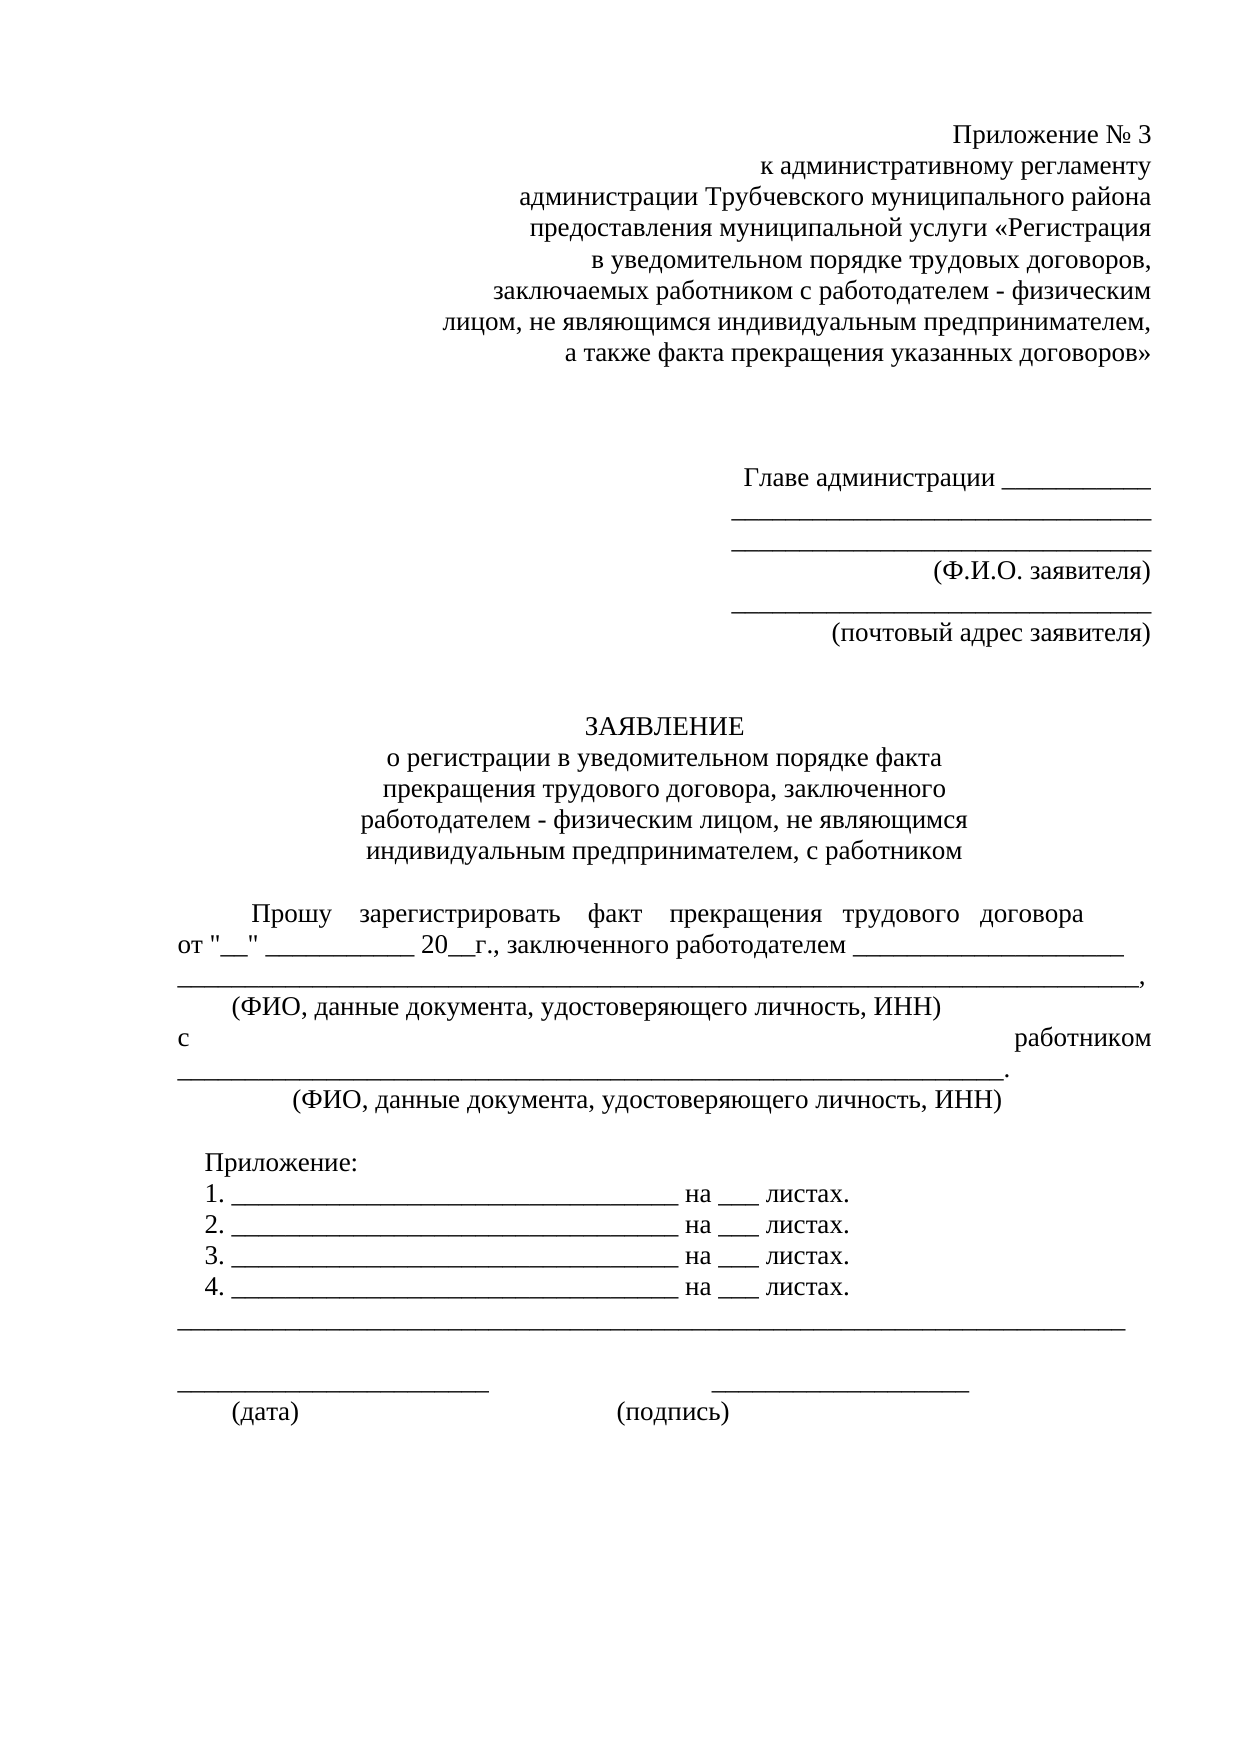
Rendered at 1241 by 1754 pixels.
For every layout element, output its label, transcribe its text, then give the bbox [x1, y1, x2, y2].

text _______________________________ [177, 492, 1152, 523]
text (дата) (подпись) [177, 1395, 1152, 1426]
text Главе администрации ___________ [177, 461, 1152, 492]
text индивидуальным предпринимателем, с работником [177, 834, 1152, 866]
text ______________________________________________________________________ [177, 1302, 1152, 1333]
text Прошу зарегистрировать факт прекращения трудового договора [177, 897, 1152, 928]
text _______________________________________________________________________, [177, 959, 1152, 990]
text ЗАЯВЛЕНИЕ [177, 710, 1152, 741]
text (ФИО, данные документа, удостоверяющего личность, ИНН) [177, 990, 1152, 1021]
text от "__" ___________ 20__г., заключенного работодателем ____________________ [177, 928, 1152, 959]
text Приложение: [177, 1146, 1152, 1177]
text (почтовый адрес заявителя) [177, 616, 1152, 648]
text _______________________________ [177, 585, 1152, 616]
text _______________________ ___________________ [177, 1364, 1152, 1395]
text в уведомительном порядке трудовых договоров, [177, 243, 1152, 274]
text (Ф.И.О. заявителя) [177, 554, 1152, 585]
text о регистрации в уведомительном порядке факта [177, 741, 1152, 772]
text 2. _________________________________ на ___ листах. [177, 1208, 1152, 1239]
text _______________________________ [177, 523, 1152, 554]
text к административному регламенту [177, 149, 1152, 180]
text предоставления муниципальной услуги «Регистрация [177, 212, 1152, 243]
text 1. _________________________________ на ___ листах. [177, 1177, 1152, 1208]
text Приложение № 3 [177, 118, 1152, 149]
text работодателем - физическим лицом, не являющимся [177, 803, 1152, 834]
text заключаемых работником с работодателем - физическим [177, 274, 1152, 305]
text (ФИО, данные документа, удостоверяющего личность, ИНН) [177, 1084, 1152, 1115]
text 3. _________________________________ на ___ листах. [177, 1239, 1152, 1271]
text 4. _________________________________ на ___ листах. [177, 1271, 1152, 1302]
text администрации Трубчевского муниципального района [177, 180, 1152, 212]
text лицом, не являющимся индивидуальным предпринимателем, [177, 305, 1152, 336]
text прекращения трудового договора, заключенного [177, 772, 1152, 803]
text а также факта прекращения указанных договоров» [177, 336, 1152, 367]
text с работником _____________________________________________________________. [177, 1021, 1152, 1084]
